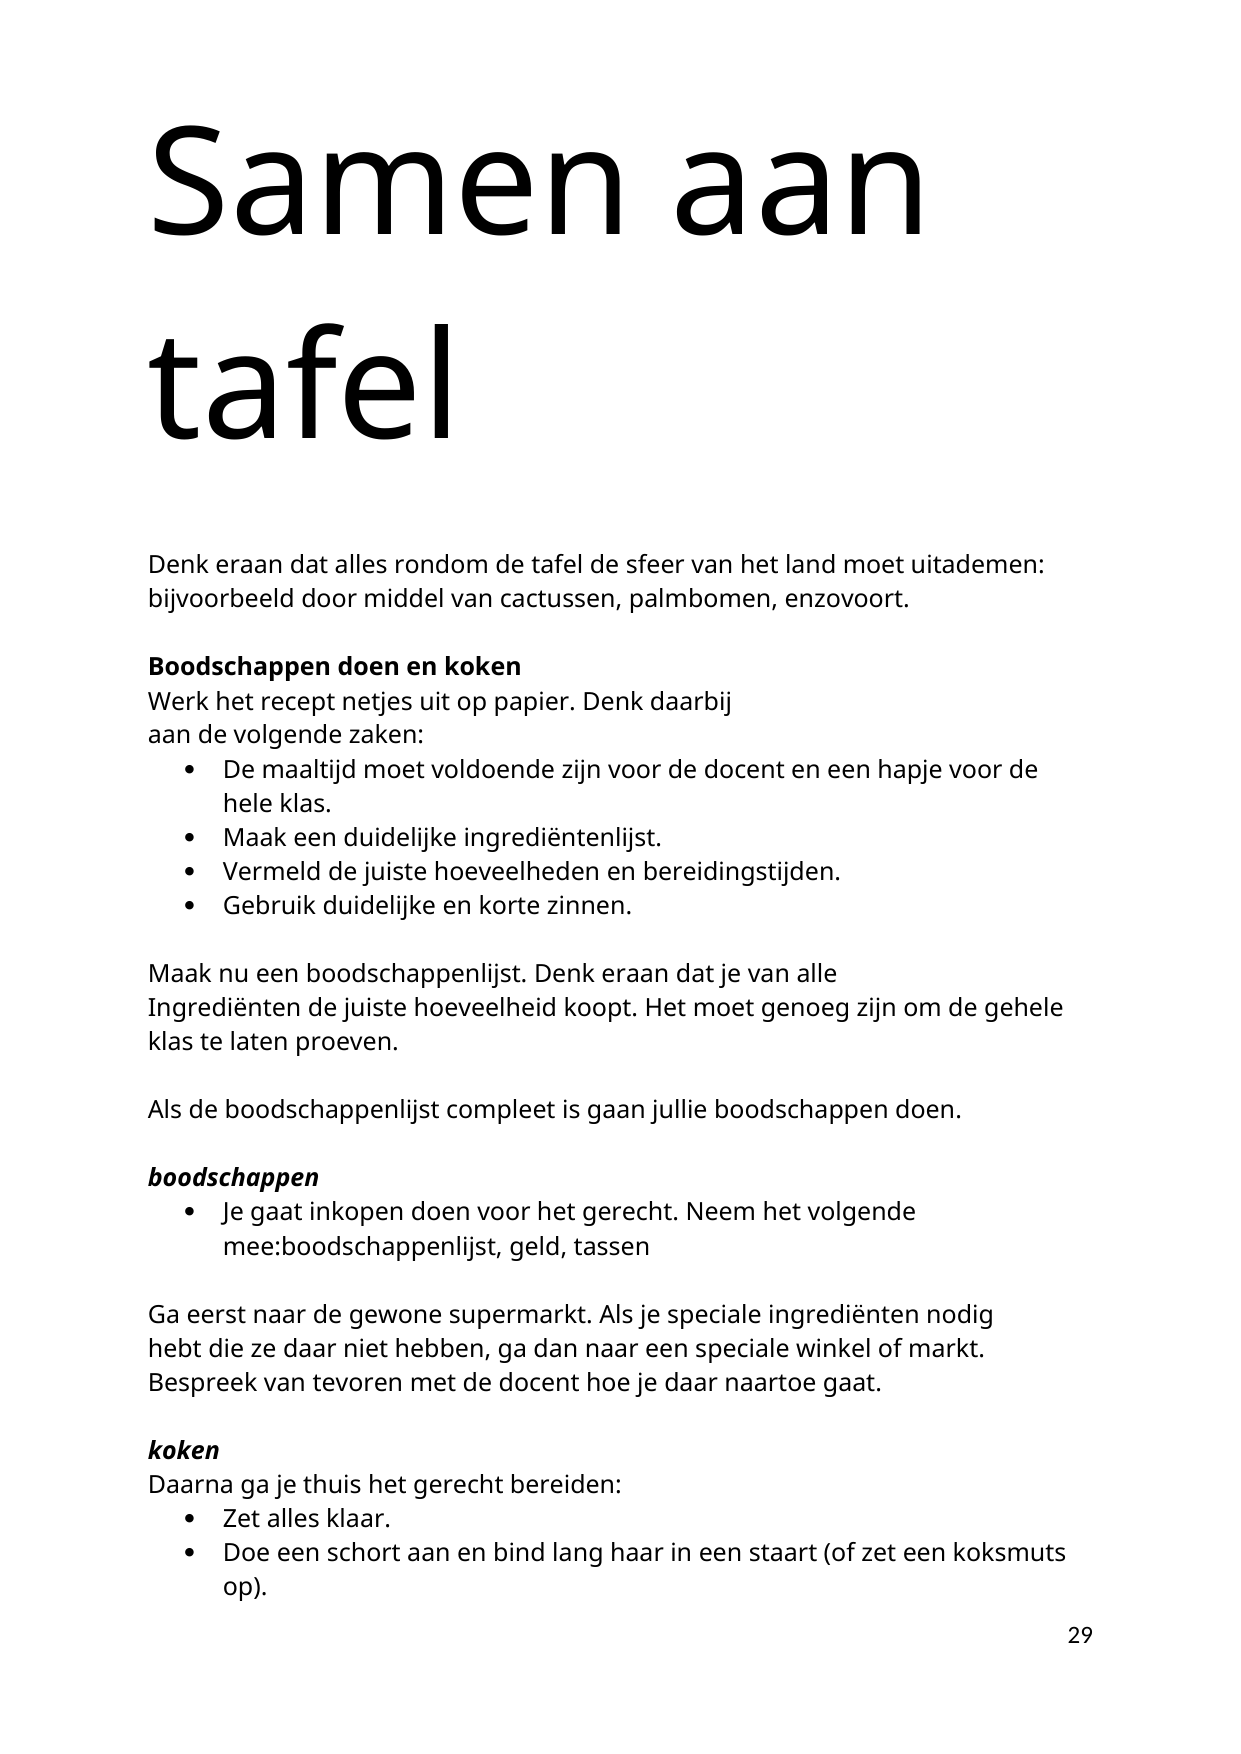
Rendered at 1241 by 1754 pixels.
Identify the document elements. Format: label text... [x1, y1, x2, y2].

list Zet alles klaar. [185, 1501, 1093, 1535]
text Ga eerst naar de gewone supermarkt. Als je speciale ingrediënten nodig [148, 1296, 1093, 1330]
text Als de boodschappenlijst compleet is gaan jullie boodschappen doen. [148, 1092, 1093, 1126]
list De maaltijd moet voldoende zijn voor de docent en een hapje voor de hele klas. [185, 751, 1093, 819]
text hebt die ze daar niet hebben, ga dan naar een speciale winkel of markt. [148, 1330, 1093, 1364]
list Je gaat inkopen doen voor het gerecht. Neem het volgende mee:boodschappenlijst, geld, tassen [185, 1194, 1093, 1262]
list Maak een duidelijke ingrediëntenlijst. [185, 819, 1093, 853]
text aan de volgende zaken: [148, 717, 1093, 751]
text Daarna ga je thuis het gerecht bereiden: [148, 1467, 1093, 1501]
text koken [148, 1432, 1093, 1467]
text Boodschappen doen en koken [148, 649, 1093, 683]
text boodschappen [148, 1160, 1093, 1194]
list Doe een schort aan en bind lang haar in een staart (of zet een koksmuts op). [185, 1535, 1093, 1603]
list Gebruik duidelijke en korte zinnen. [185, 887, 1093, 922]
text Ingrediënten de juiste hoeveelheid koopt. Het moet genoeg zijn om de gehele klas te laten proeven. [148, 990, 1093, 1058]
text Denk eraan dat alles rondom de tafel de sfeer van het land moet uitademen: bijvoorbeeld door middel van cactussen, palmbomen, enzovoort. [148, 547, 1093, 615]
text Maak nu een boodschappenlijst. Denk eraan dat je van alle [148, 956, 1093, 990]
list Vermeld de juiste hoeveelheden en bereidingstijden. [185, 853, 1093, 887]
text Werk het recept netjes uit op papier. Denk daarbij [148, 683, 1093, 717]
text Bespreek van tevoren met de docent hoe je daar naartoe gaat. [148, 1364, 1093, 1398]
